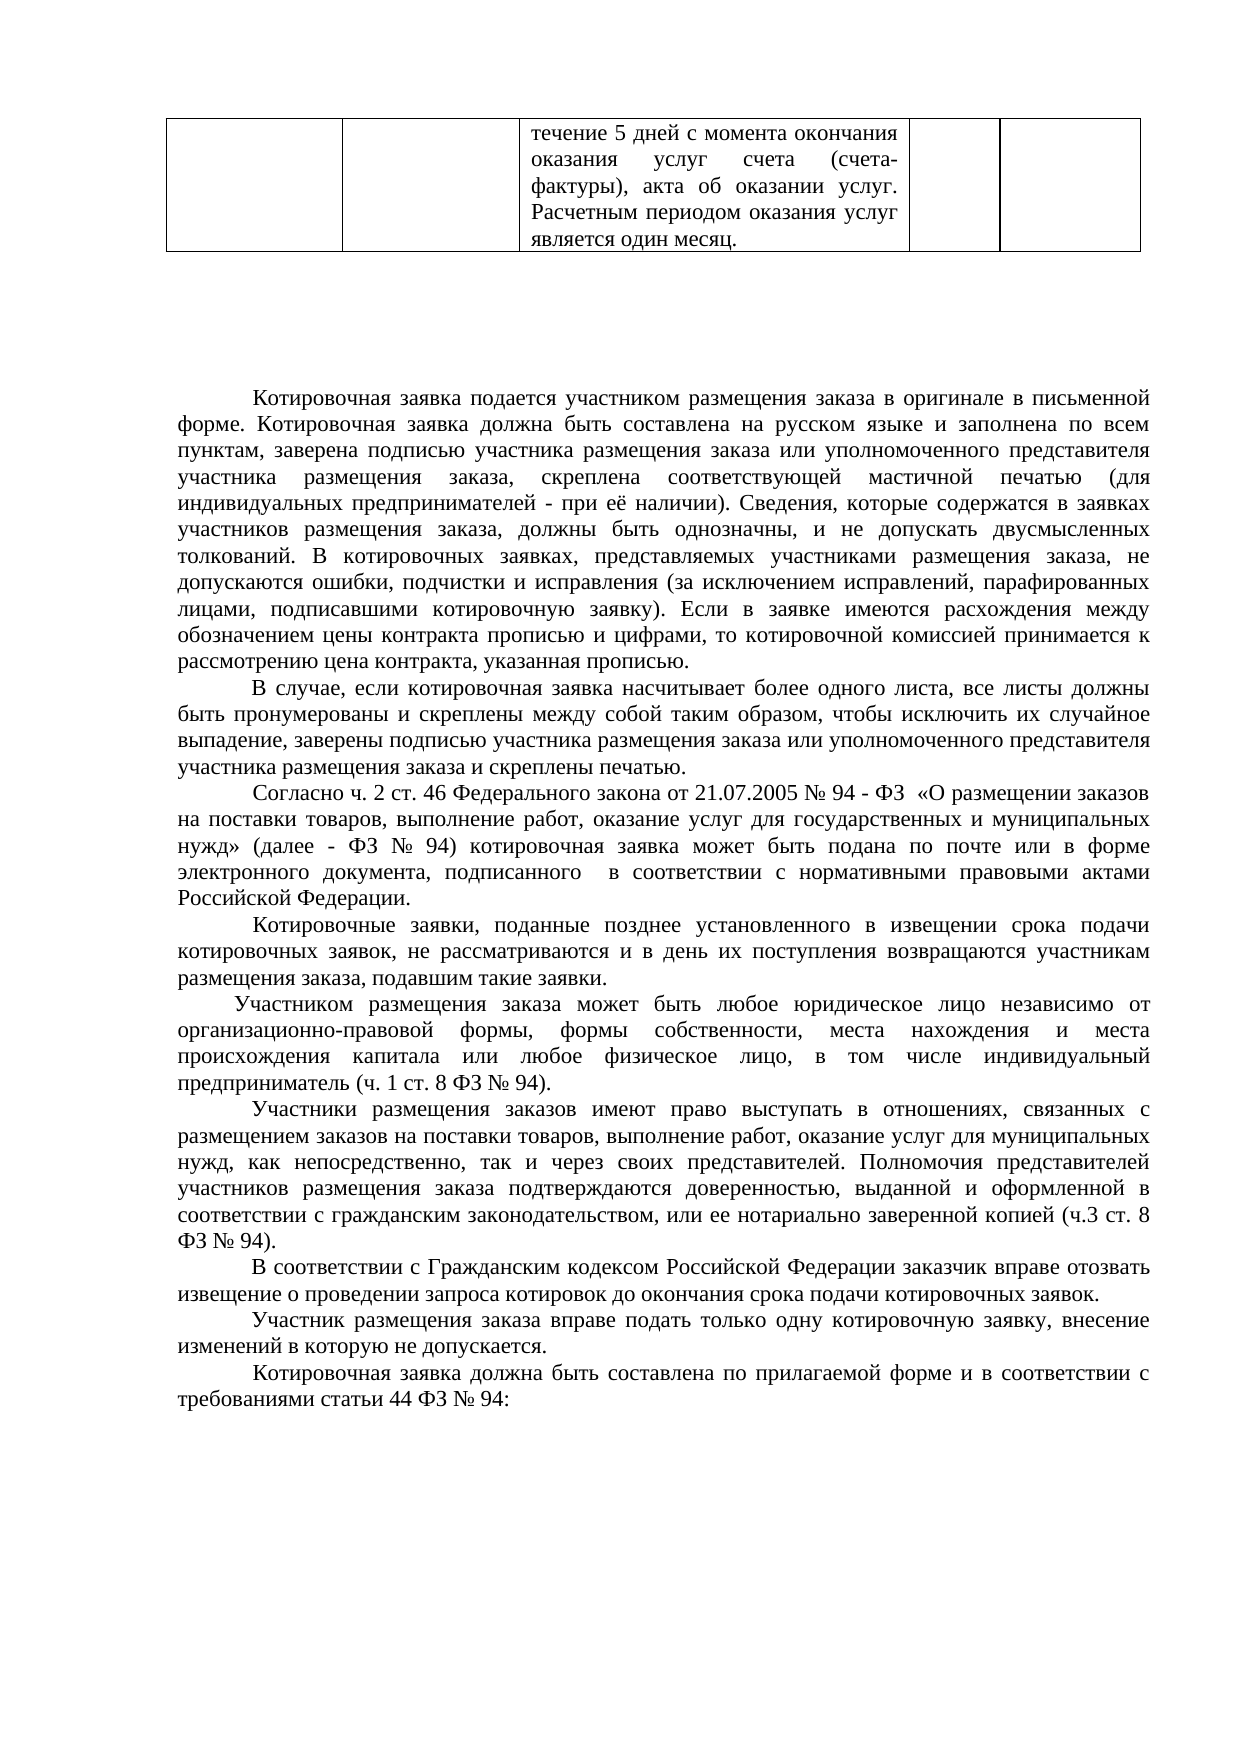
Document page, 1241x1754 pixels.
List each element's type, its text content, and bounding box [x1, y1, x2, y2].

text Котировочная заявка подается участником размещения заказа в оригинале в письменной форме. Котировочная заявка должна быть составлена на русском языке и заполнена по всем пунктам, заверена подписью участника размещения заказа или уполномоченного представителя участника размещения заказа, скреплена соответствующей мастичной печатью (для индивидуальных предпринимателей - при её наличии). Сведения, которые содержатся в заявках участников размещения заказа, должны быть однозначны, и не допускать двусмысленных толкований. В котировочных заявках, представляемых участниками размещения заказа, не допускаются ошибки, подчистки и исправления (за исключением исправлений, парафированных лицами, подписавшими котировочную заявку). Если в заявке имеются расхождения между обозначением цены контракта прописью и цифрами, то котировочной комиссией принимается к рассмотрению цена контракта, указанная прописью. [177, 384, 1152, 674]
table_cell [910, 119, 999, 251]
title Участник размещения заказа вправе подать только одну котировочную заявку, внесение изменений в которую не допускается. [177, 1306, 1152, 1359]
table_cell [1001, 119, 1140, 251]
text В случае, если котировочная заявка насчитывает более одного листа, все листы должны быть пронумерованы и скреплены между собой таким образом, чтобы исключить их случайное выпадение, заверены подписью участника размещения заказа или уполномоченного представителя участника размещения заказа и скреплены печатью. [177, 674, 1152, 779]
title Согласно ч. 2 ст. 46 Федерального закона от 21.07.2005 № 94 - ФЗ «О размещении заказов на поставки товаров, выполнение работ, оказание услуг для государственных и муниципальных нужд» (далее - ФЗ № 94) котировочная заявка может быть подана по почте или в форме электронного документа, подписанного в соответствии с нормативными правовыми актами Российской Федерации. [177, 779, 1152, 911]
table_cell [520, 119, 909, 251]
text Участником размещения заказа может быть любое юридическое лицо независимо от организационно-правовой формы, формы собственности, места нахождения и места происхождения капитала или любое физическое лицо, в том числе индивидуальный предприниматель (ч. 1 ст. 8 ФЗ № 94). [177, 990, 1152, 1095]
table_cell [343, 119, 519, 251]
text Участники размещения заказов имеют право выступать в отношениях, связанных с размещением заказов на поставки товаров, выполнение работ, оказание услуг для муниципальных нужд, как непосредственно, так и через своих представителей. Полномочия представителей участников размещения заказа подтверждаются доверенностью, выданной и оформленной в соответствии с гражданским законодательством, или ее нотариально заверенной копией (ч.3 ст. 8 ФЗ № 94). [177, 1095, 1152, 1253]
title Котировочные заявки, поданные позднее установленного в извещении срока подачи котировочных заявок, не рассматриваются и в день их поступления возвращаются участникам размещения заказа, подавшим такие заявки. [177, 911, 1152, 990]
title В соответствии с Гражданским кодексом Российской Федерации заказчик вправе отозвать извещение о проведении запроса котировок до окончания срока подачи котировочных заявок. [177, 1253, 1152, 1306]
title Котировочная заявка должна быть составлена по прилагаемой форме и в соответствии с требованиями статьи 44 ФЗ № 94: [177, 1359, 1152, 1412]
